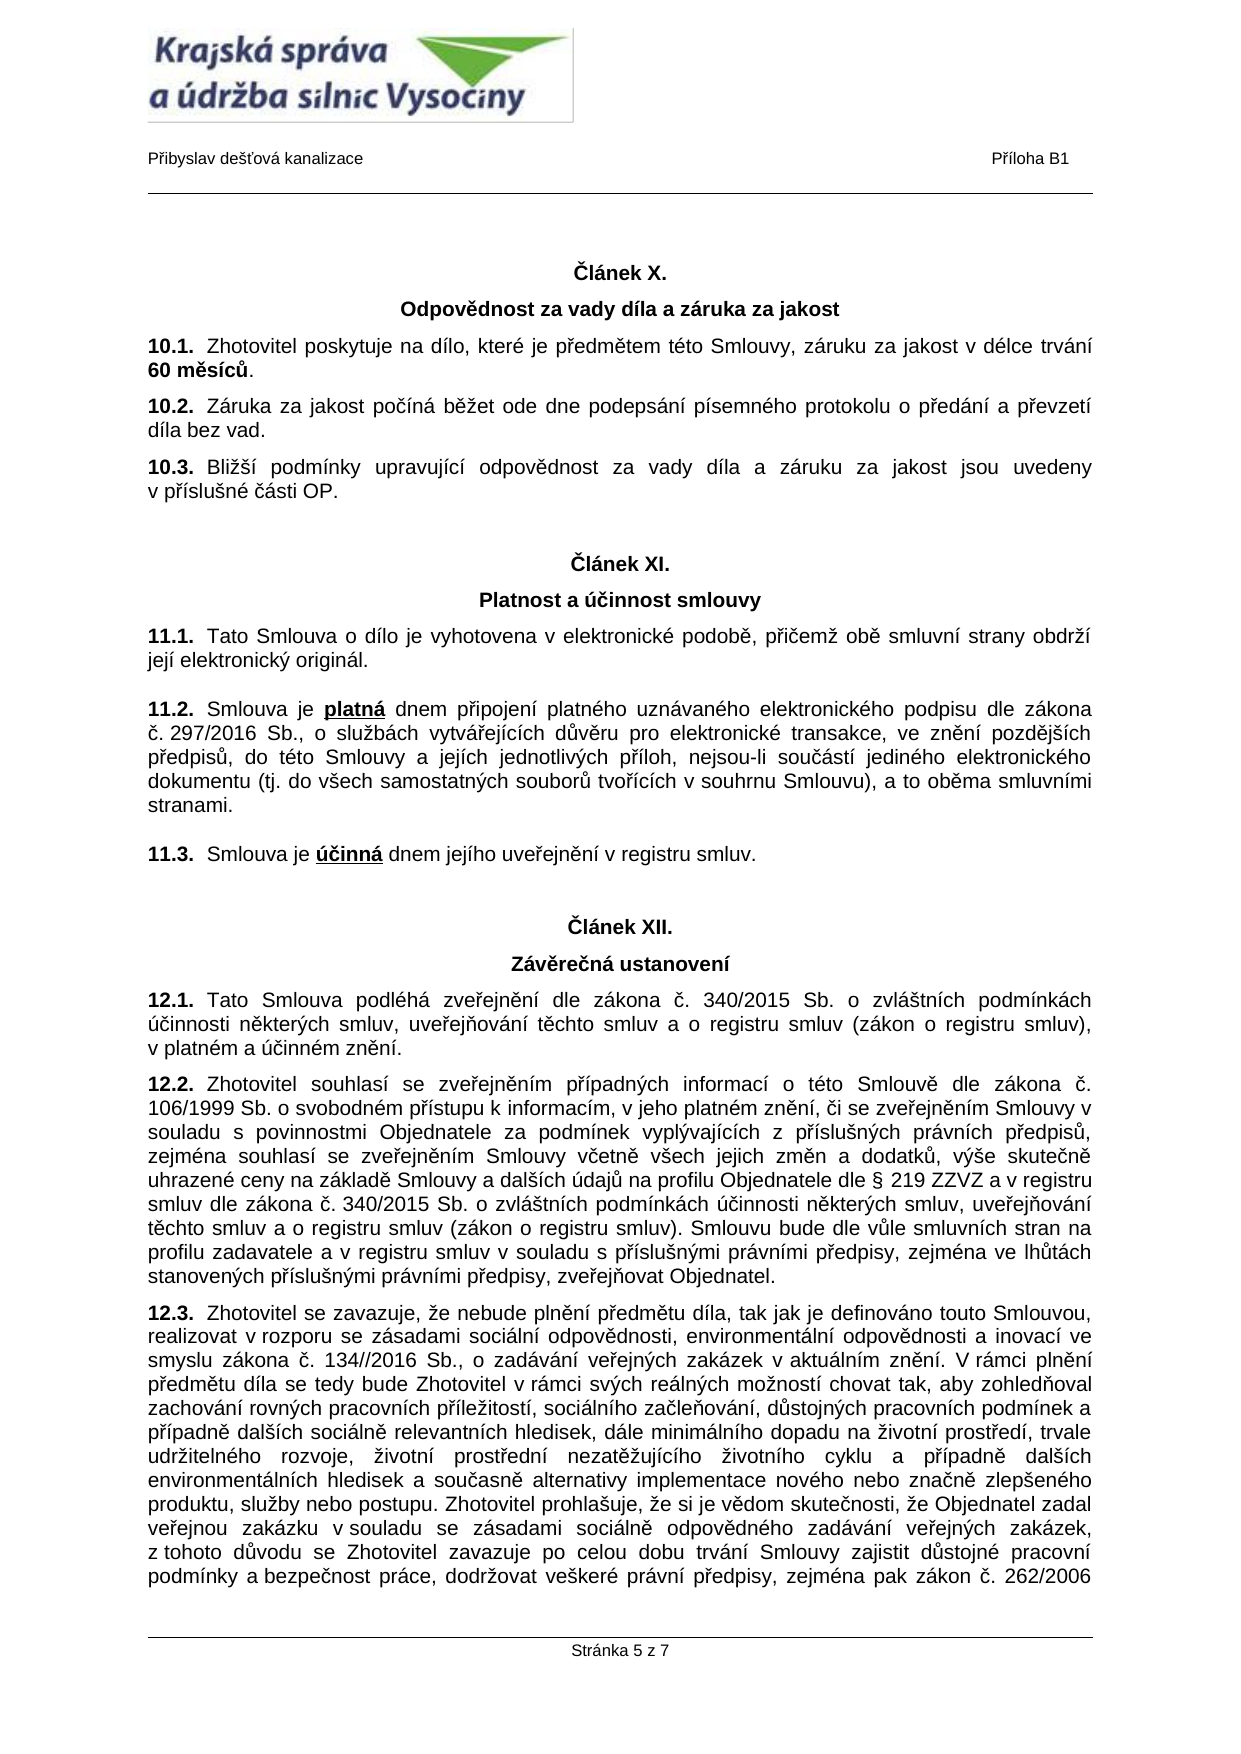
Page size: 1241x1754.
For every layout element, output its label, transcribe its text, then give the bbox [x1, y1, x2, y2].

picture [147, 28, 574, 124]
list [148, 1300, 1093, 1588]
subtitle Platnost a účinnost smlouvy [148, 588, 1093, 612]
list Zhotovitel souhlasí se zveřejněním případných informací o této Smlouvě dle zákona č. 106/1999 Sb. o svobodném přístupu k informacím, v jeho platném znění, či se zveřejněním Smlouvy v souladu s povinnostmi Objednatele za podmínek vyplývajících z příslušných právních předpisů, zejména souhlasí se zveřejněním Smlouvy včetně všech jejich změn a dodatků, výše skutečně uhrazené ceny na základě Smlouvy a dalších údajů na profilu Objednatele dle § 219 ZZVZ a v registru smluv dle zákona č. 340/2015 Sb. o zvláštních podmínkách účinnosti některých smluv, uveřejňování těchto smluv a o registru smluv (zákon o registru smluv). Smlouvu bude dle vůle smluvních stran na profilu zadavatele a v registru smluv v souladu s příslušnými právními předpisy, zejména ve lhůtách stanovených příslušnými právními předpisy, zveřejňovat Objednatel. [148, 1072, 1093, 1288]
list Zhotovitel poskytuje na dílo, které je předmětem této Smlouvy, záruku za jakost v délce trvání 60 měsíců. [148, 334, 1093, 382]
text Článek XI. [148, 551, 1093, 575]
subtitle Odpovědnost za vady díla a záruka za jakost [148, 297, 1093, 321]
list Tato Smlouva o dílo je vyhotovena v elektronické podobě, přičemž obě smluvní strany obdrží její elektronický originál. [148, 624, 1093, 672]
list Záruka za jakost počíná běžet ode dne podepsání písemného protokolu o předání a převzetí díla bez vad. [148, 394, 1093, 442]
subtitle Závěrečná ustanovení [148, 951, 1093, 975]
text Článek XII. [148, 915, 1093, 939]
text Článek X. [148, 261, 1093, 285]
list Smlouva je účinná dnem jejího uveřejnění v registru smluv. [148, 842, 1093, 866]
list Smlouva je platná dnem připojení platného uznávaného elektronického podpisu dle zákona č. 297/2016 Sb., o službách vytvářejících důvěru pro elektronické transakce, ve znění pozdějších předpisů, do této Smlouvy a jejích jednotlivých příloh, nejsou-li součástí jediného elektronického dokumentu (tj. do všech samostatných souborů tvořících v souhrnu Smlouvu), a to oběma smluvními stranami. [148, 697, 1093, 817]
list Bližší podmínky upravující odpovědnost za vady díla a záruku za jakost jsou uvedeny v příslušné části OP. [148, 454, 1093, 502]
list Tato Smlouva podléhá zveřejnění dle zákona č. 340/2015 Sb. o zvláštních podmínkách účinnosti některých smluv, uveřejňování těchto smluv a o registru smluv (zákon o registru smluv), v platném a účinném znění. [148, 988, 1093, 1060]
